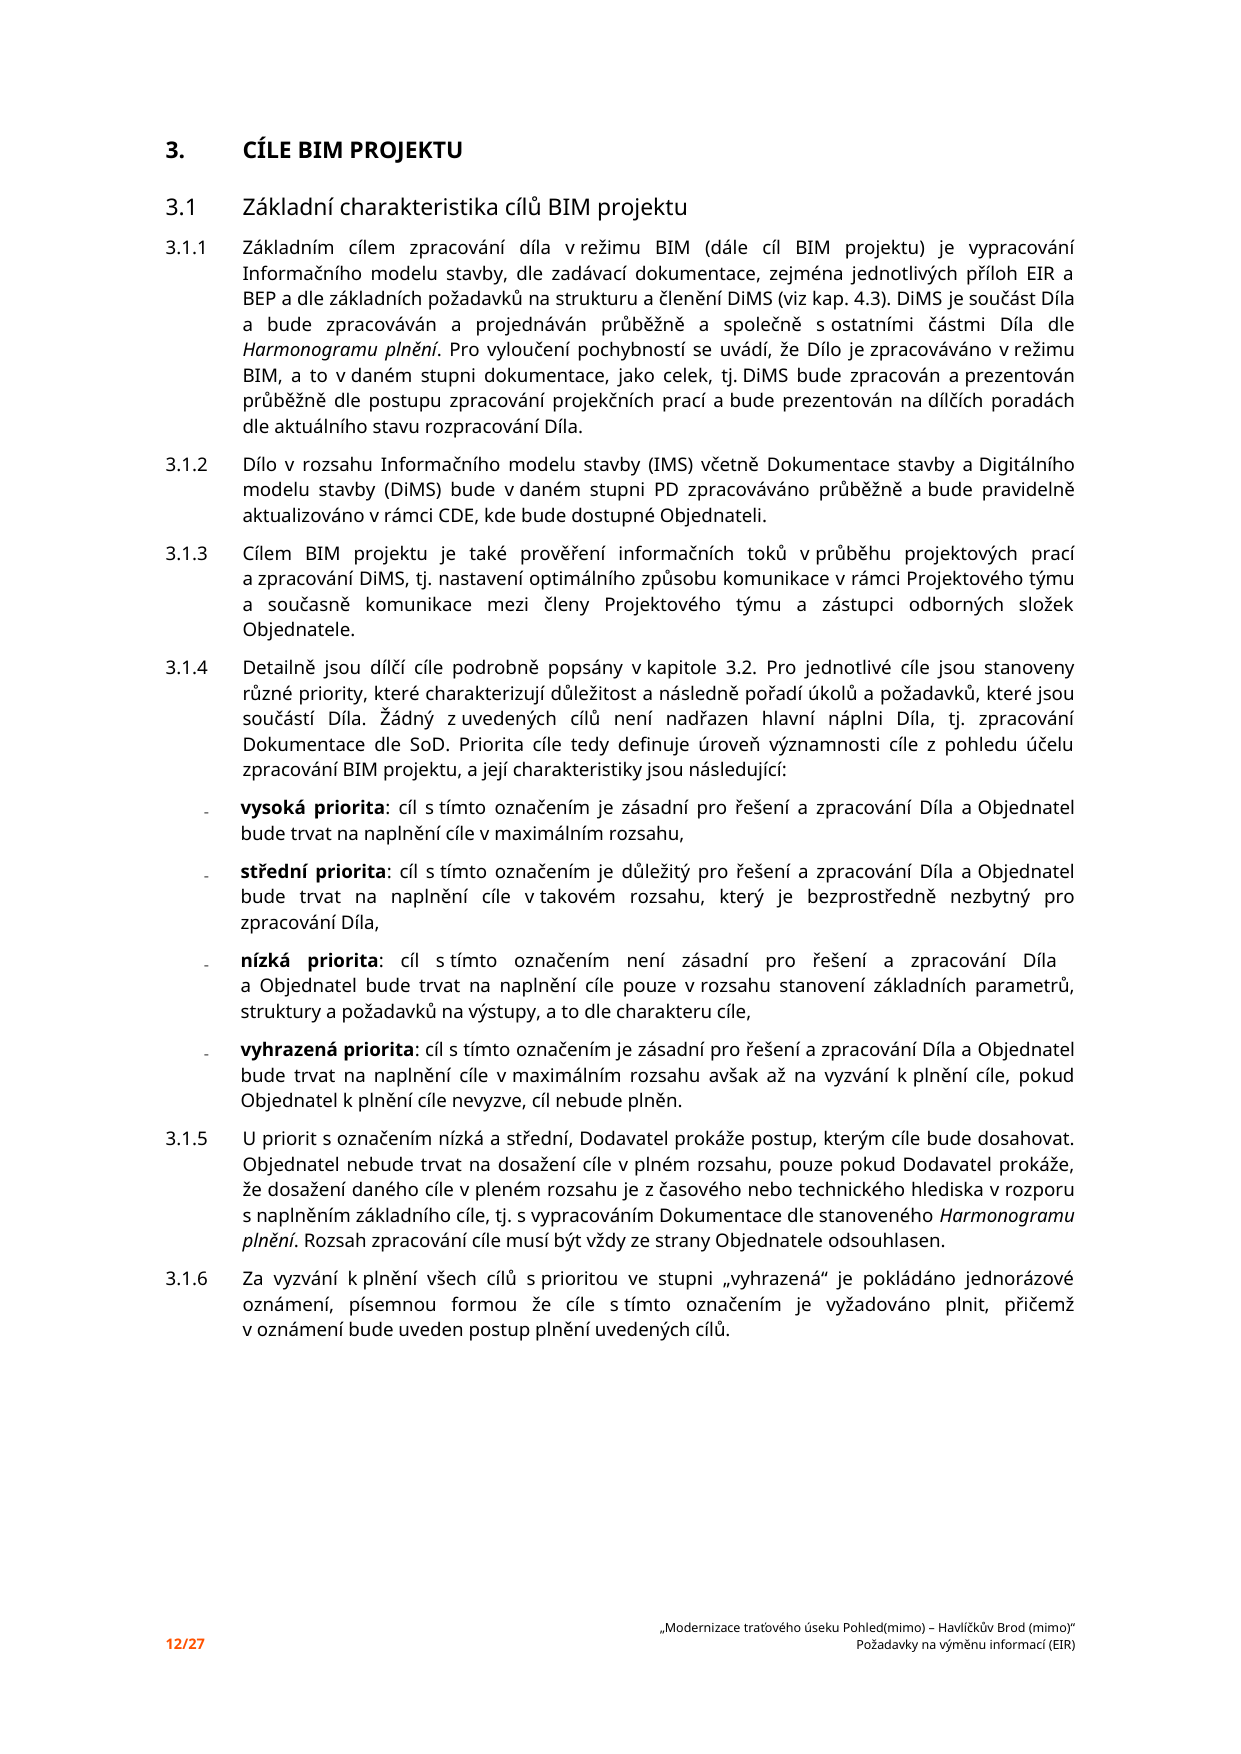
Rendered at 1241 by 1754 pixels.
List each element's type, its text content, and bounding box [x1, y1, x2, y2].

text Detailně jsou dílčí cíle podrobně popsány v kapitole 3.2. Pro jednotlivé cíle jsou stanoveny různé priority, které charakterizují důležitost a následně pořadí úkolů a požadavků, které jsou součástí Díla. Žádný z uvedených cílů není nadřazen hlavní náplni Díla, tj. zpracování Dokumentace dle SoD. Priorita cíle tedy definuje úroveň významnosti cíle z pohledu účelu zpracování BIM projektu, a její charakteristiky jsou následující: [165, 654, 1075, 782]
list střední priorita: cíl s tímto označením je důležitý pro řešení a zpracování Díla a Objednatel bude trvat na naplnění cíle v takovém rozsahu, který je bezprostředně nezbytný pro zpracování Díla, [203, 858, 1075, 935]
list nízká priorita: cíl s tímto označením není zásadní pro řešení a zpracování Díla a Objednatel bude trvat na naplnění cíle pouze v rozsahu stanovení základních parametrů, struktury a požadavků na výstupy, a to dle charakteru cíle, [203, 947, 1075, 1024]
list vyhrazená priorita: cíl s tímto označením je zásadní pro řešení a zpracování Díla a Objednatel bude trvat na naplnění cíle v maximálním rozsahu avšak až na vyzvání k plnění cíle, pokud Objednatel k plnění cíle nevyzve, cíl nebude plněn. [203, 1036, 1075, 1113]
text Základní charakteristika cílů BIM projektu [165, 191, 1075, 222]
text Základním cílem zpracování díla v režimu BIM (dále cíl BIM projektu) je vypracování Informačního modelu stavby, dle zadávací dokumentace, zejména jednotlivých příloh EIR a BEP a dle základních požadavků na strukturu a členění DiMS (viz kap. 4.3). DiMS je součást Díla a bude zpracováván a projednáván průběžně a společně s ostatními částmi Díla dle Harmonogramu plnění. Pro vyloučení pochybností se uvádí, že Dílo je zpracováváno v režimu BIM, a to v daném stupni dokumentace, jako celek, tj. DiMS bude zpracován a prezentován průběžně dle postupu zpracování projekčních prací a bude prezentován na dílčích poradách dle aktuálního stavu rozpracování Díla. [165, 234, 1075, 438]
text Cílem BIM projektu je také prověření informačních toků v průběhu projektových prací a zpracování DiMS, tj. nastavení optimálního způsobu komunikace v rámci Projektového týmu a současně komunikace mezi členy Projektového týmu a zástupci odborných složek Objednatele. [165, 540, 1075, 642]
text Za vyzvání k plnění všech cílů s prioritou ve stupni „vyhrazená“ je pokládáno jednorázové oznámení, písemnou formou že cíle s tímto označením je vyžadováno plnit, přičemž v oznámení bude uveden postup plnění uvedených cílů. [165, 1266, 1075, 1342]
list vysoká priorita: cíl s tímto označením je zásadní pro řešení a zpracování Díla a Objednatel bude trvat na naplnění cíle v maximálním rozsahu, [203, 795, 1075, 846]
text Cíle BIM projektu [165, 134, 1075, 166]
text Dílo v rozsahu Informačního modelu stavby (IMS) včetně Dokumentace stavby a Digitálního modelu stavby (DiMS) bude v daném stupni PD zpracováváno průběžně a bude pravidelně aktualizováno v rámci CDE, kde bude dostupné Objednateli. [165, 451, 1075, 527]
text U priorit s označením nízká a střední, Dodavatel prokáže postup, kterým cíle bude dosahovat. Objednatel nebude trvat na dosažení cíle v plném rozsahu, pouze pokud Dodavatel prokáže, že dosažení daného cíle v pleném rozsahu je z časového nebo technického hlediska v rozporu s naplněním základního cíle, tj. s vypracováním Dokumentace dle stanoveného Harmonogramu plnění. Rozsah zpracování cíle musí být vždy ze strany Objednatele odsouhlasen. [165, 1125, 1075, 1253]
